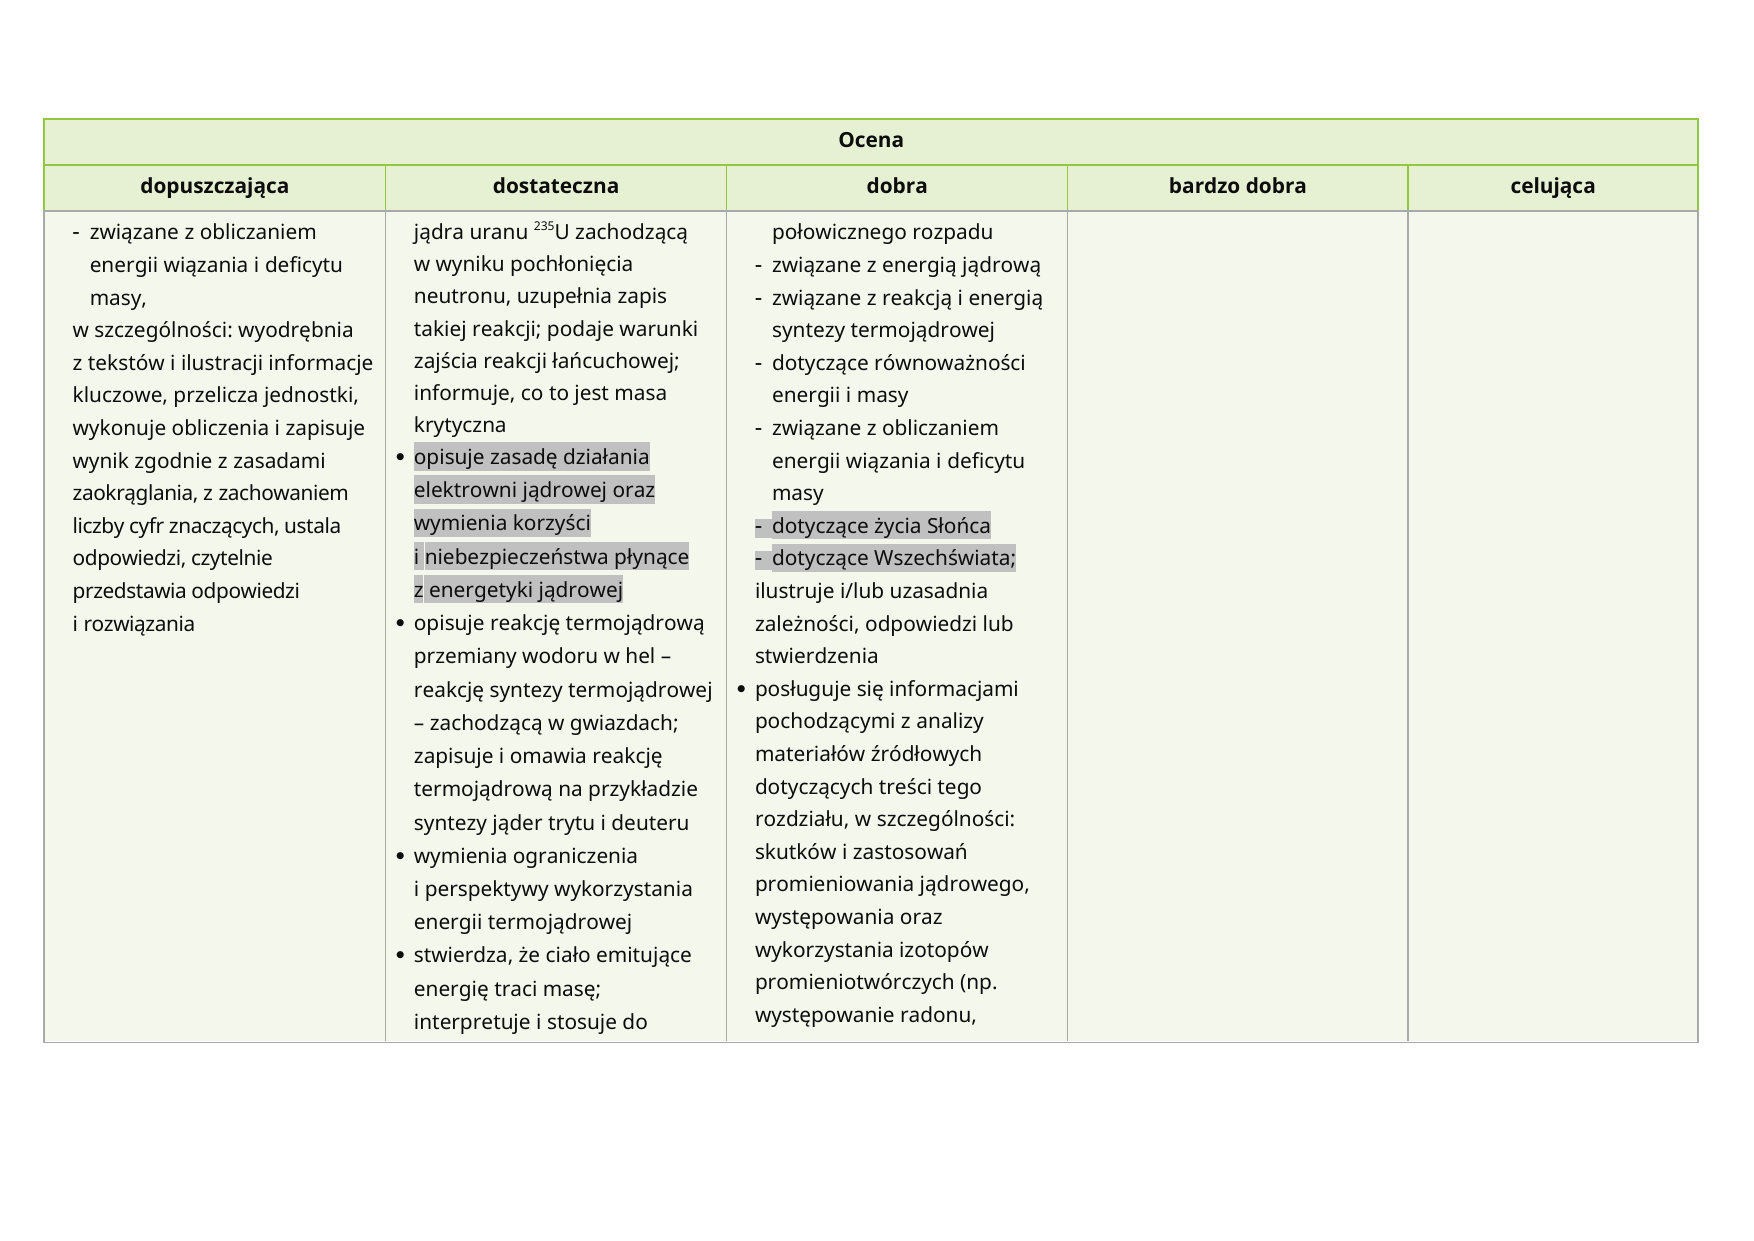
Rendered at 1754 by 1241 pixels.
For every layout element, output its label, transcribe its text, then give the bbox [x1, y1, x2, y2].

table_cell dobra [727, 166, 1067, 210]
table_cell celująca [1409, 166, 1697, 210]
table_cell bardzo dobra [1068, 166, 1407, 210]
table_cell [45, 212, 385, 1041]
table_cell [1068, 212, 1407, 1041]
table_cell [1409, 212, 1697, 1041]
table_cell dopuszczająca [45, 166, 385, 210]
table_cell dostateczna [386, 166, 726, 210]
table_header Ocena [45, 120, 1697, 164]
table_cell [386, 212, 726, 1041]
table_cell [727, 212, 1067, 1041]
